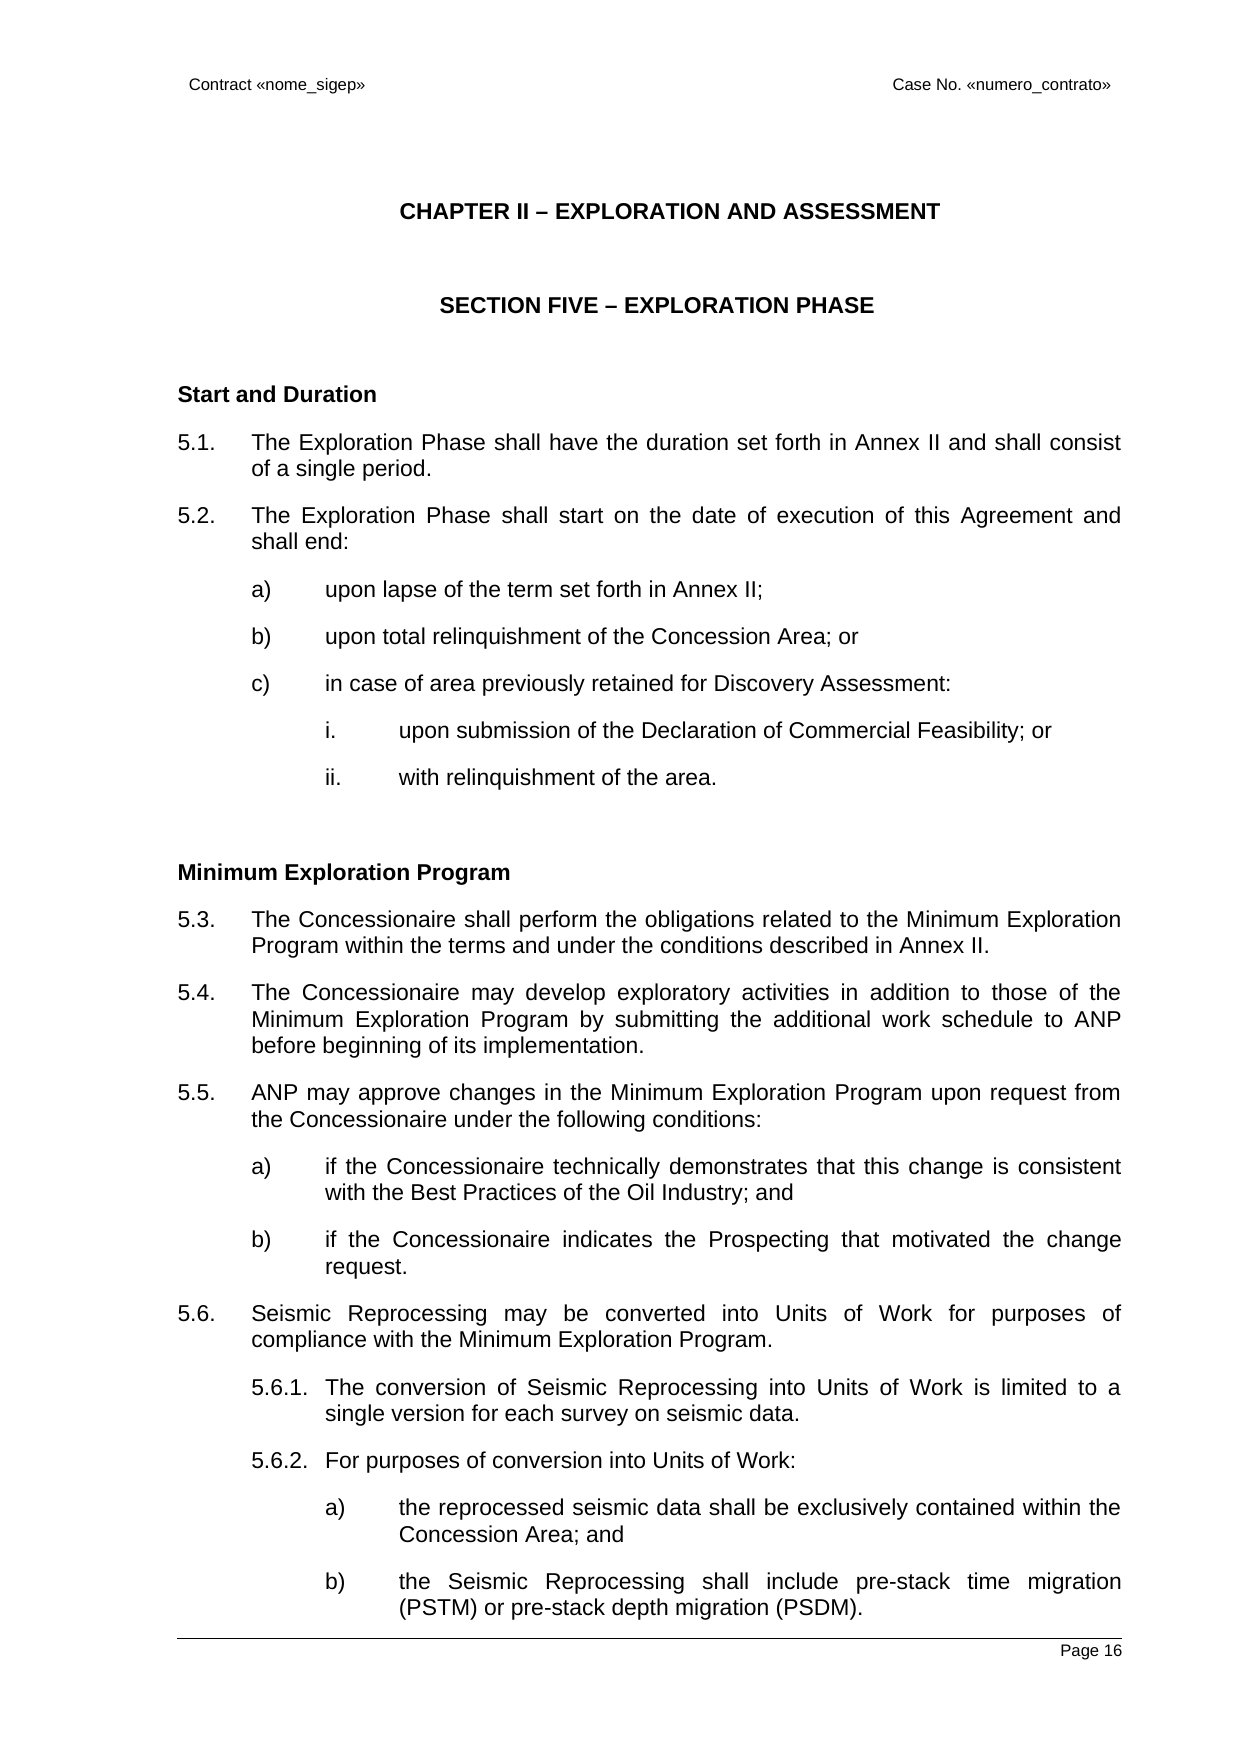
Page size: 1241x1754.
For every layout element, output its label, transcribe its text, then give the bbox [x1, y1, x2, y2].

text EXPLORATION AND ASSESSMENT [295, 198, 1122, 224]
list in case of area previously retained for Discovery Assessment: [251, 670, 1122, 696]
text ANP may approve changes in the Minimum Exploration Program upon request from the Concessionaire under the following conditions: [177, 1079, 1122, 1132]
list the Seismic Reprocessing shall include pre-stack time migration (PSTM) or pre-stack depth migration (PSDM). [325, 1568, 1122, 1620]
text SECTION FIVE – EXPLORATION PHASE [177, 292, 1122, 319]
list if the Concessionaire indicates the Prospecting that motivated the change request. [251, 1226, 1122, 1279]
text The conversion of Seismic Reprocessing into Units of Work is limited to a single version for each survey on seismic data. [251, 1373, 1122, 1426]
list if the Concessionaire technically demonstrates that this change is consistent with the Best Practices of the Oil Industry; and [251, 1153, 1122, 1206]
text The Exploration Phase shall start on the date of execution of this Agreement and shall end: [177, 502, 1122, 555]
text The Concessionaire may develop exploratory activities in addition to those of the Minimum Exploration Program by submitting the additional work schedule to ANP before beginning of its implementation. [177, 979, 1122, 1058]
text Seismic Reprocessing may be converted into Units of Work for purposes of compliance with the Minimum Exploration Program. [177, 1300, 1122, 1353]
text Start and Duration [177, 381, 1122, 408]
text For purposes of conversion into Units of Work: [251, 1447, 1122, 1473]
list the reprocessed seismic data shall be exclusively contained within the Concession Area; and [325, 1494, 1122, 1547]
list upon lapse of the term set forth in Annex II; [251, 576, 1122, 602]
list with relinquishment of the area. [325, 764, 1122, 791]
text The Exploration Phase shall have the duration set forth in Annex II and shall consist of a single period. [177, 428, 1122, 481]
list upon total relinquishment of the Concession Area; or [251, 623, 1122, 649]
text Minimum Exploration Program [177, 859, 1122, 885]
text The Concessionaire shall perform the obligations related to the Minimum Exploration Program within the terms and under the conditions described in Annex II. [177, 906, 1122, 958]
list upon submission of the Declaration of Commercial Feasibility; or [325, 717, 1122, 743]
